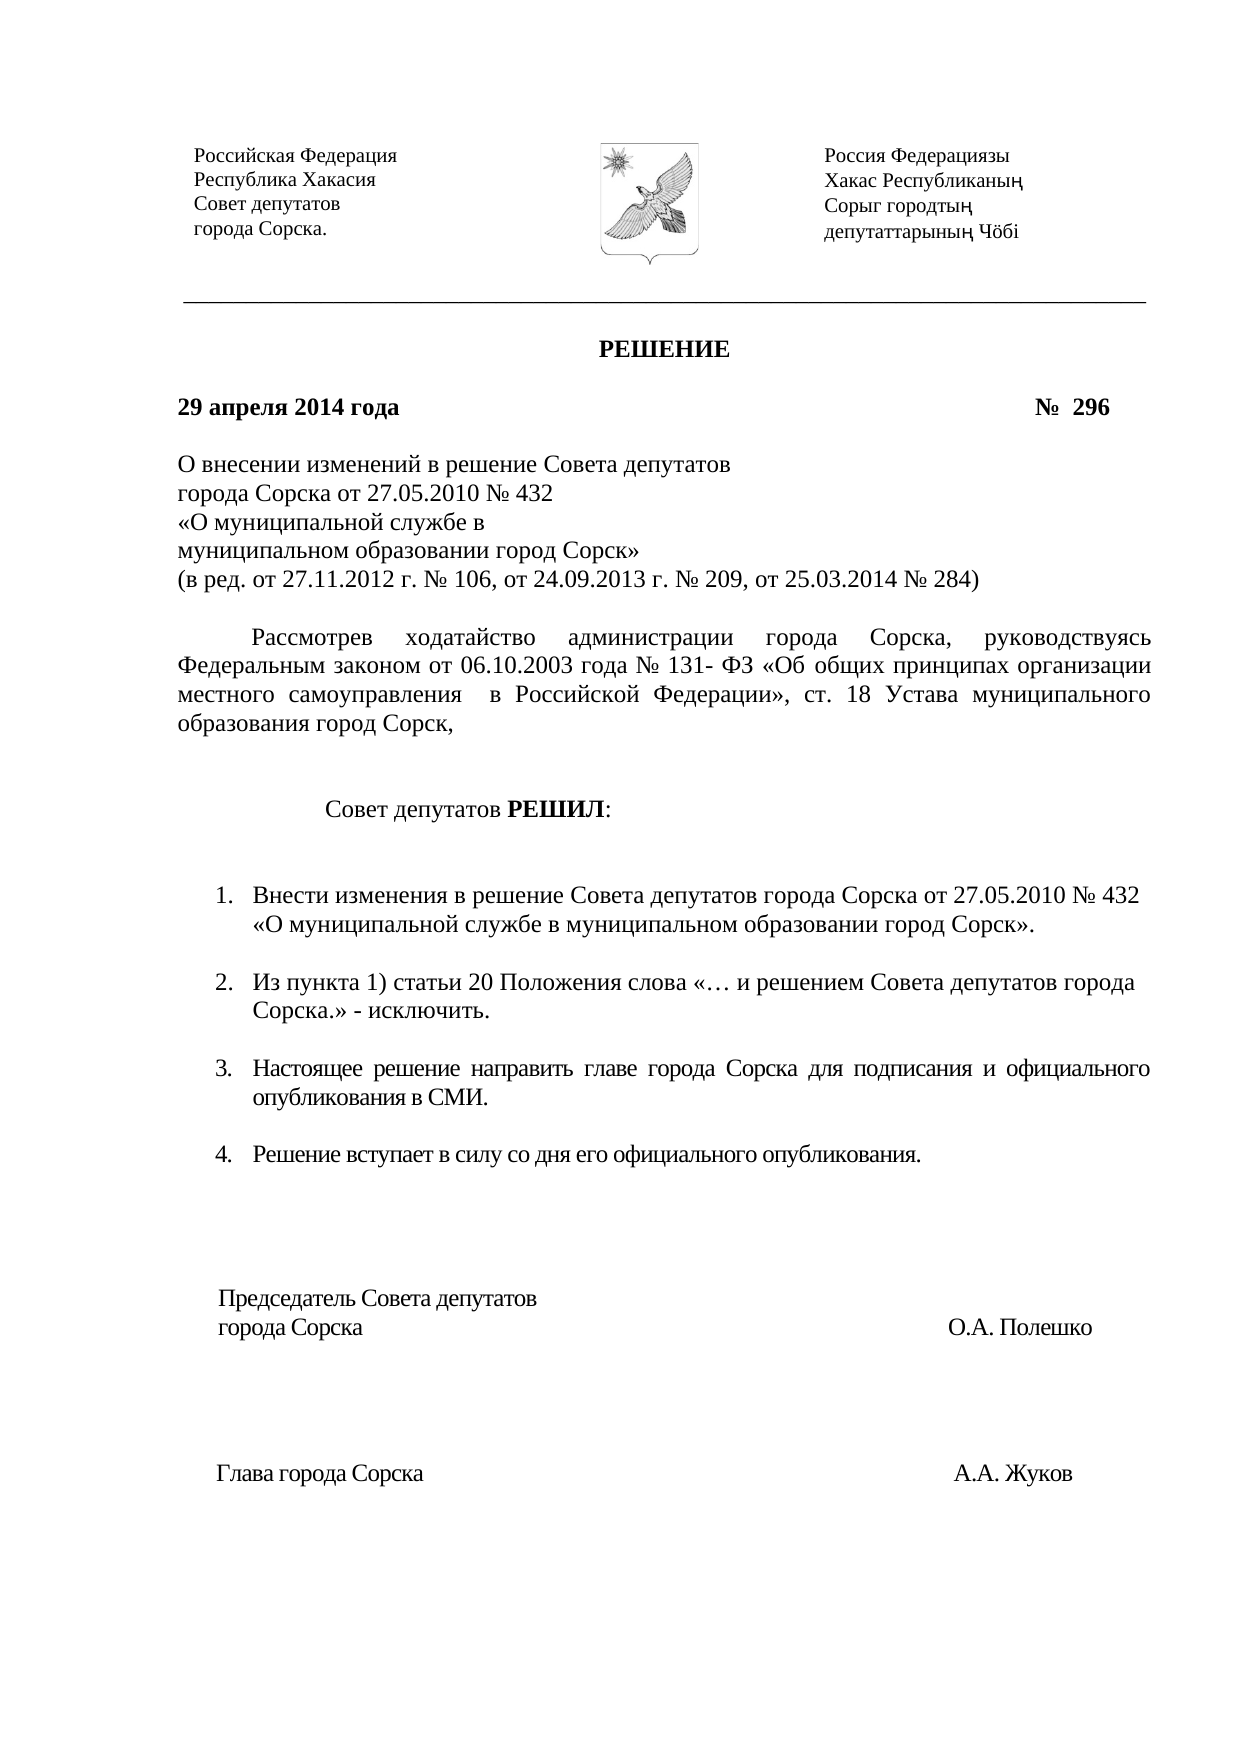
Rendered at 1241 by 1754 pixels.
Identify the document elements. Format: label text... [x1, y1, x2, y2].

text Глава города Сорска А.А. Жуков [177, 1458, 1152, 1487]
text «О муниципальной службе в [177, 507, 1152, 535]
text (в ред. от 27.11.2012 г. № 106, от 24.09.2013 г. № 209, от 25.03.2014 № 284) [177, 564, 1152, 593]
table_header [492, 119, 807, 276]
text Совет депутатов РЕШИЛ: [177, 794, 1152, 823]
table_header Российская Федерация Республика Хакасия Совет депутатов города Сорска. [183, 119, 491, 276]
text РЕШЕНИЕ [177, 334, 1152, 363]
list Решение вступает в силу со дня его официального опубликования. [215, 1139, 1152, 1168]
list Из пункта 1) статьи 20 Положения слова «… и решением Совета депутатов города Сорска.» - исключить. [215, 967, 1152, 1024]
list Председатель Совета депутатов [218, 1283, 1152, 1312]
text города Сорска от 27.05.2010 № 432 [177, 478, 1152, 507]
list Настоящее решение направить главе города Сорска для подписания и официального опубликования в СМИ. [215, 1053, 1152, 1110]
text 29 апреля 2014 года № 296 [177, 392, 1152, 420]
text муниципальном образовании город Сорск» [177, 535, 1152, 564]
list Внести изменения в решение Совета депутатов города Сорска от 27.05.2010 № 432 «О муниципальной службе в муниципальном образовании город Сорск». [215, 880, 1152, 938]
table_header Россия Федерациязы Хакас Республиканың Сорыг городтың депутаттарының Чöбi [808, 119, 1146, 276]
list города Сорска О.А. Полешко [218, 1312, 1152, 1340]
picture [600, 143, 699, 265]
text _____________________________________________________________________________ [177, 277, 1152, 305]
text Рассмотрев ходатайство администрации города Сорска, руководствуясь Федеральным законом от 06.10.2003 года № 131- ФЗ «Об общих принципах организации местного самоуправления в Российской Федерации», ст. 18 Устава муниципального образования город Сорск, [177, 622, 1152, 737]
text О внесении изменений в решение Совета депутатов [177, 449, 1152, 478]
